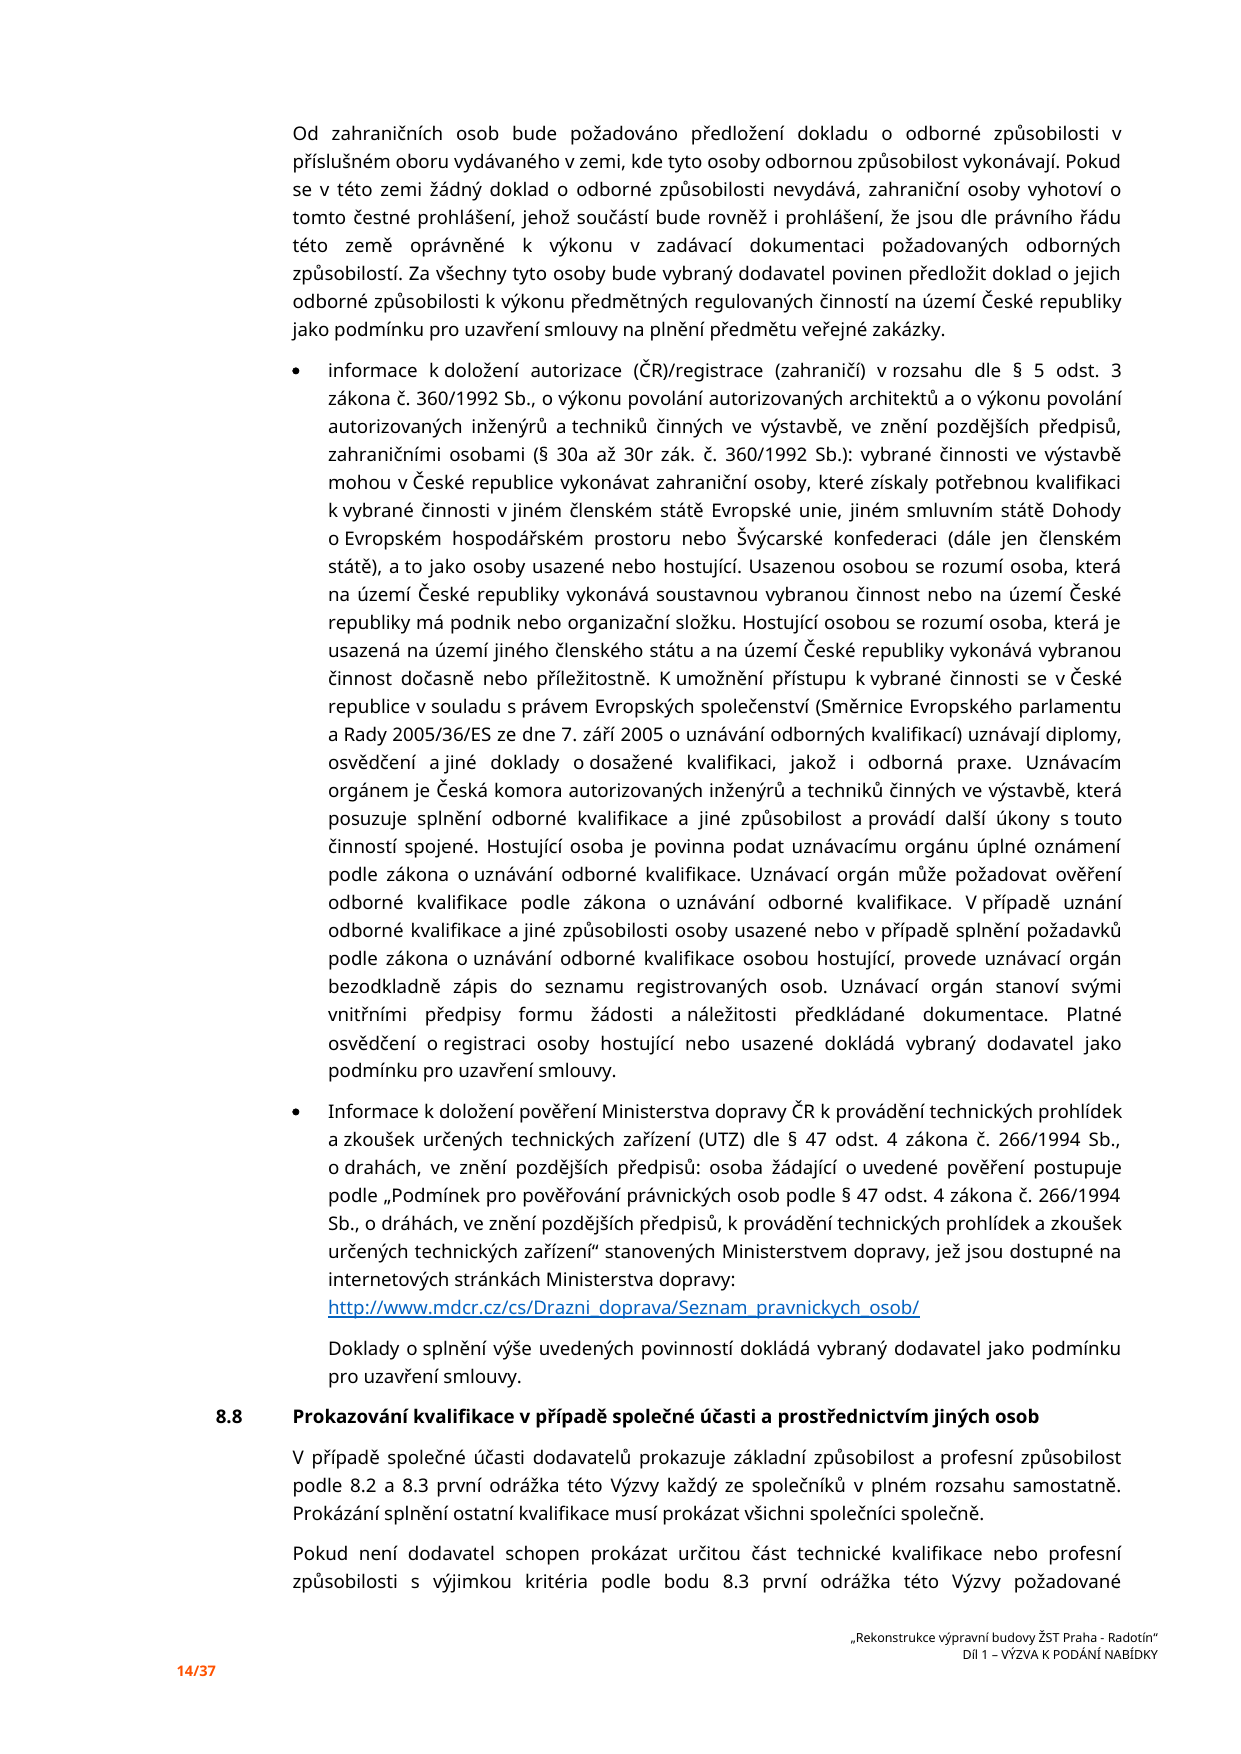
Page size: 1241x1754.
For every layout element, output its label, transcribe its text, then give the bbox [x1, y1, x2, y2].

text V případě společné účasti dodavatelů prokazuje základní způsobilost a profesní způsobilost podle 8.2 a 8.3 první odrážka této Výzvy každý ze společníků v plném rozsahu samostatně. Prokázání splnění ostatní kvalifikace musí prokázat všichni společníci společně. [292, 1444, 1122, 1526]
text Prokazování kvalifikace v případě společné účasti a prostřednictvím jiných osob [216, 1403, 1122, 1429]
text informace k doložení autorizace (ČR)/registrace (zahraničí) v rozsahu dle § 5 odst. 3 zákona č. 360/1992 Sb., o výkonu povolání autorizovaných architektů a o výkonu povolání autorizovaných inženýrů a techniků činných ve výstavbě, ve znění pozdějších předpisů, zahraničními osobami (§ 30a až 30r zák. č. 360/1992 Sb.): vybrané činnosti ve výstavbě mohou v České republice vykonávat zahraniční osoby, které získaly potřebnou kvalifikaci k vybrané činnosti v jiném členském státě Evropské unie, jiném smluvním státě Dohody o Evropském hospodářském prostoru nebo Švýcarské konfederaci (dále jen členském státě), a to jako osoby usazené nebo hostující. Usazenou osobou se rozumí osoba, která na území České republiky vykonává soustavnou vybranou činnost nebo na území České republiky má podnik nebo organizační složku. Hostující osobou se rozumí osoba, která je usazená na území jiného členského státu a na území České republiky vykonává vybranou činnost dočasně nebo příležitostně. K umožnění přístupu k vybrané činnosti se v České republice v souladu s právem Evropských společenství (Směrnice Evropského parlamentu a Rady 2005/36/ES ze dne 7. září 2005 o uznávání odborných kvalifikací) uznávají diplomy, osvědčení a jiné doklady o dosažené kvalifikaci, jakož i odborná praxe. Uznávacím orgánem je Česká komora autorizovaných inženýrů a techniků činných ve výstavbě, která posuzuje splnění odborné kvalifikace a jiné způsobilost a provádí další úkony s touto činností spojené. Hostující osoba je povinna podat uznávacímu orgánu úplné oznámení podle zákona o uznávání odborné kvalifikace. Uznávací orgán může požadovat ověření odborné kvalifikace podle zákona o uznávání odborné kvalifikace. V případě uznání odborné kvalifikace a jiné způsobilosti osoby usazené nebo v případě splnění požadavků podle zákona o uznávání odborné kvalifikace osobou hostující, provede uznávací orgán bezodkladně zápis do seznamu registrovaných osob. Uznávací orgán stanoví svými vnitřními předpisy formu žádosti a náležitosti předkládané dokumentace. Platné osvědčení o registraci osoby hostující nebo usazené dokládá vybraný dodavatel jako podmínku pro uzavření smlouvy. [292, 357, 1122, 1083]
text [292, 1541, 1122, 1594]
text Od zahraničních osob bude požadováno předložení dokladu o odborné způsobilosti v příslušném oboru vydávaného v zemi, kde tyto osoby odbornou způsobilost vykonávají. Pokud se v této zemi žádný doklad o odborné způsobilosti nevydává, zahraniční osoby vyhotoví o tomto čestné prohlášení, jehož součástí bude rovněž i prohlášení, že jsou dle právního řádu této země oprávněné k výkonu v zadávací dokumentaci požadovaných odborných způsobilostí. Za všechny tyto osoby bude vybraný dodavatel povinen předložit doklad o jejich odborné způsobilosti k výkonu předmětných regulovaných činností na území České republiky jako podmínku pro uzavření smlouvy na plnění předmětu veřejné zakázky. [292, 121, 1122, 342]
text Doklady o splnění výše uvedených povinností dokládá vybraný dodavatel jako podmínku pro uzavření smlouvy. [328, 1335, 1122, 1388]
text Informace k doložení pověření Ministerstva dopravy ČR k provádění technických prohlídek a zkoušek určených technických zařízení (UTZ) dle § 47 odst. 4 zákona č. 266/1994 Sb., o drahách, ve znění pozdějších předpisů: osoba žádající o uvedené pověření postupuje podle „Podmínek pro pověřování právnických osob podle § 47 odst. 4 zákona č. 266/1994 Sb., o dráhách, ve znění pozdějších předpisů, k provádění technických prohlídek a zkoušek určených technických zařízení“ stanovených Ministerstvem dopravy, jež jsou dostupné na internetových stránkách Ministerstva dopravy: [292, 1098, 1122, 1292]
text http://www.mdcr.cz/cs/Drazni_doprava/Seznam_pravnickych_osob/ [328, 1294, 1122, 1320]
